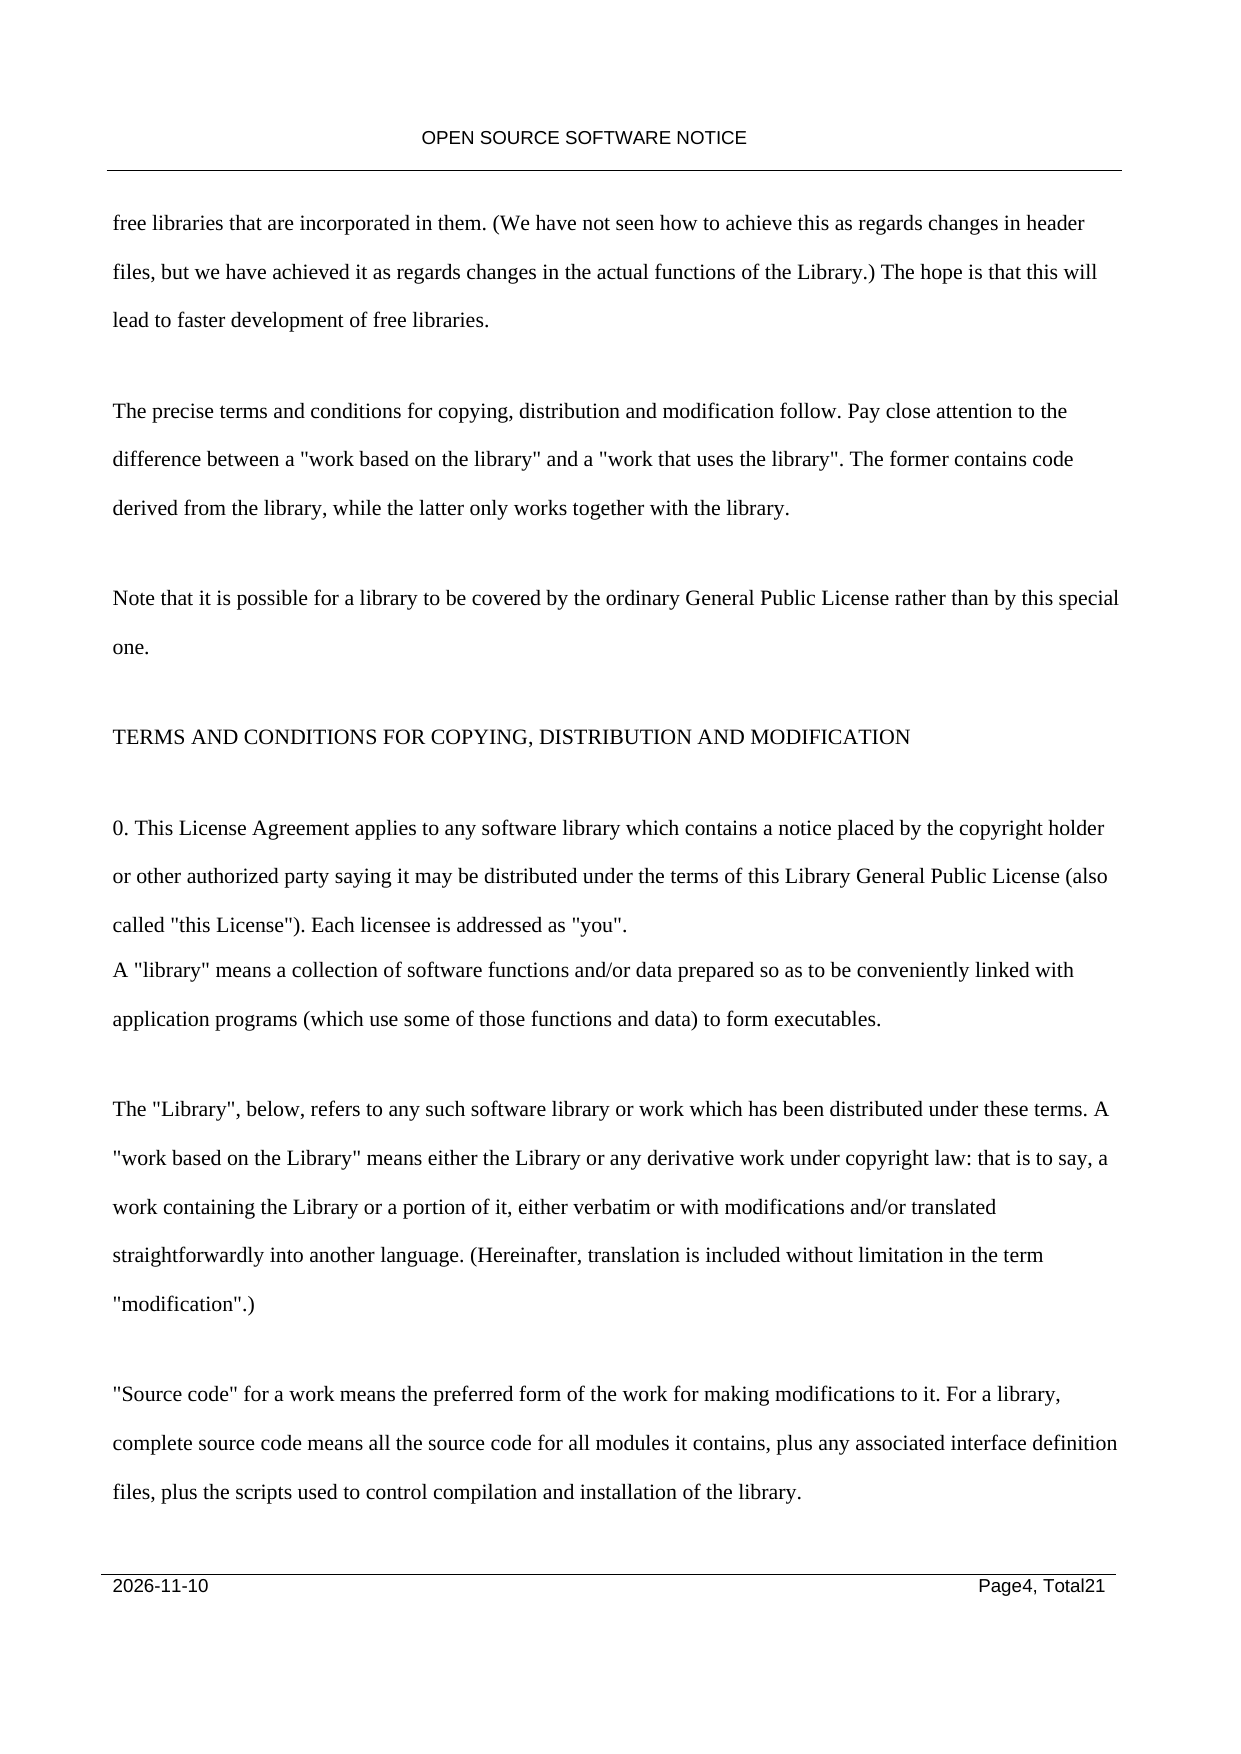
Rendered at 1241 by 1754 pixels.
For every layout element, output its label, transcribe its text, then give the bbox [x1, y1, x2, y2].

text Note that it is possible for a library to be covered by the ordinary General Public License rather than by this special one. [112, 582, 1128, 663]
text A "library" means a collection of software functions and/or data prepared so as to be conveniently linked with application programs (which use some of those functions and data) to form executables. [112, 953, 1128, 1035]
text The "Library", below, refers to any such software library or work which has been distributed under these terms. A "work based on the Library" means either the Library or any derivative work under copyright law: that is to say, a work containing the Library or a portion of it, either verbatim or with modifications and/or translated straightforwardly into another language. (Hereinafter, translation is included without limitation in the term "modification".) [112, 1092, 1128, 1320]
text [112, 206, 1128, 336]
text 0. This License Agreement applies to any software library which contains a notice placed by the copyright holder or other authorized party saying it may be distributed under the terms of this Library General Public License (also called "this License"). Each licensee is addressed as "you". [112, 811, 1128, 941]
text TERMS AND CONDITIONS FOR COPYING, DISTRIBUTION AND MODIFICATION [112, 721, 1128, 753]
text The precise terms and conditions for copying, distribution and modification follow. Pay close attention to the difference between a "work based on the library" and a "work that uses the library". The former contains code derived from the library, while the latter only works together with the library. [112, 394, 1128, 524]
text "Source code" for a work means the preferred form of the work for making modifications to it. For a library, complete source code means all the source code for all modules it contains, plus any associated interface definition files, plus the scripts used to control compilation and installation of the library. [112, 1378, 1128, 1508]
